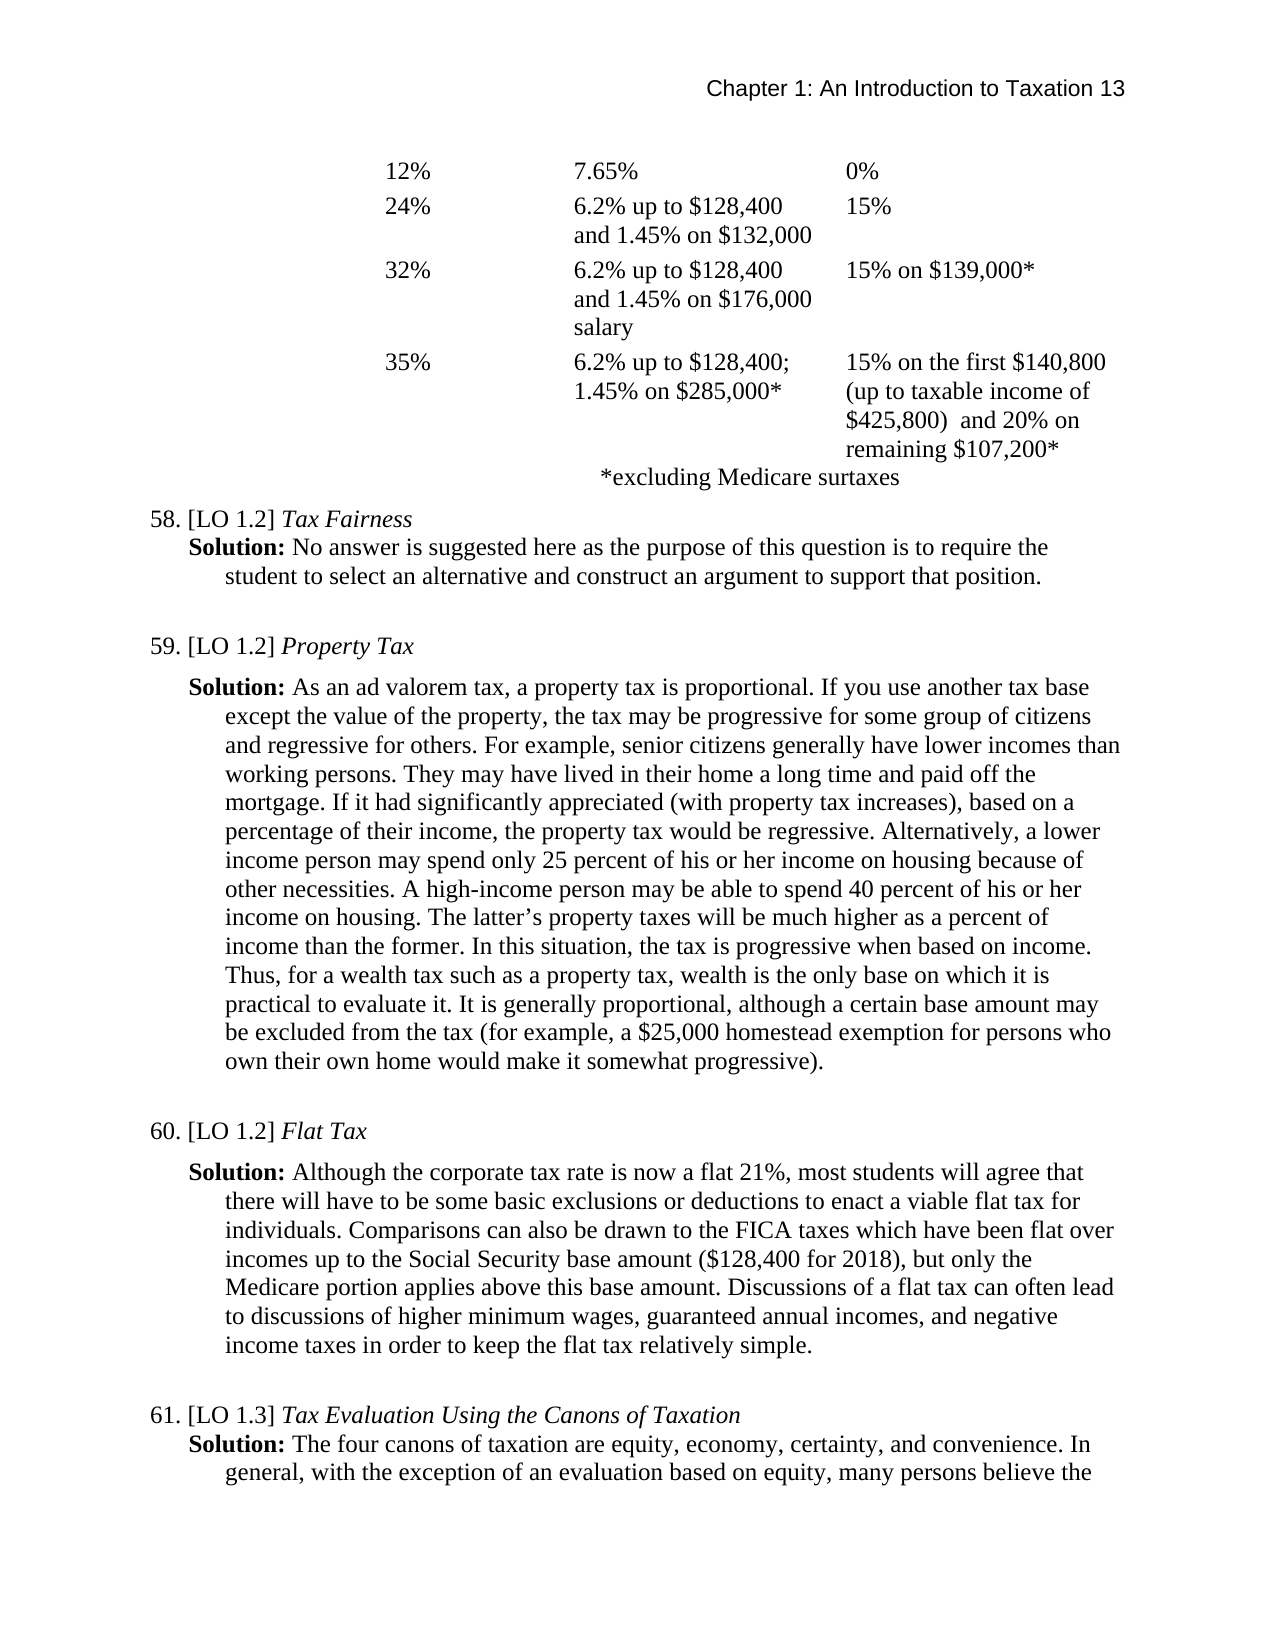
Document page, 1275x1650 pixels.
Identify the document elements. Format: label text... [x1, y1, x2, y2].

table_cell 15% [834, 185, 1136, 249]
text 58. [LO 1.2] Tax Fairness [150, 504, 1125, 532]
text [150, 1429, 1125, 1486]
text 60. [LO 1.2] Flat Tax [150, 1116, 1125, 1145]
table_cell 15% on $139,000* [834, 249, 1136, 341]
table_cell 0% [834, 150, 1136, 185]
text 61. [LO 1.3] Tax Evaluation Using the Canons of Taxation [150, 1400, 1125, 1429]
text 59. [LO 1.2] Property Tax [150, 631, 1125, 660]
text *excluding Medicare surtaxes [150, 462, 1125, 491]
table_cell 12% [253, 150, 562, 185]
table_cell 6.2% up to $128,400; 1.45% on $285,000* [563, 341, 834, 462]
table_cell 6.2% up to $128,400 and 1.45% on $132,000 [563, 185, 834, 249]
table_cell 6.2% up to $128,400 and 1.45% on $176,000 salary [563, 249, 834, 341]
table_cell 32% [253, 249, 562, 341]
table_cell 24% [253, 185, 562, 249]
text Solution: As an ad valorem tax, a property tax is proportional. If you use another tax base except the value of the property, the tax may be progressive for some group of citizens and regressive for others. For example, senior citizens generally have lower incomes than working persons. They may have lived in their home a long time and paid off the mortgage. If it had significantly appreciated (with property tax increases), based on a percentage of their income, the property tax would be regressive. Alternatively, a lower income person may spend only 25 percent of his or her income on housing because of other necessities. A high-income person may be able to spend 40 percent of his or her income on housing. The latter’s property taxes will be much higher as a percent of income than the former. In this situation, the tax is progressive when based on income. Thus, for a wealth tax such as a property tax, wealth is the only base on which it is practical to evaluate it. It is generally proportional, although a certain base amount may be excluded from the tax (for example, a $25,000 homestead exemption for persons who own their own home would make it somewhat progressive). [150, 672, 1125, 1075]
text Solution: No answer is suggested here as the purpose of this question is to require the student to select an alternative and construct an argument to support that position. [150, 532, 1125, 590]
table_cell 15% on the first $140,800 (up to taxable income of $425,800) and 20% on remaining $107,200* [834, 341, 1136, 462]
text Solution: Although the corporate tax rate is now a flat 21%, most students will agree that there will have to be some basic exclusions or deductions to enact a viable flat tax for individuals. Comparisons can also be drawn to the FICA taxes which have been flat over incomes up to the Social Security base amount ($128,400 for 2018), but only the Medicare portion applies above this base amount. Discussions of a flat tax can often lead to discussions of higher minimum wages, guaranteed annual incomes, and negative income taxes in order to keep the flat tax relatively simple. [150, 1157, 1125, 1359]
table_cell 35% [253, 341, 562, 462]
table_cell 7.65% [563, 150, 834, 185]
